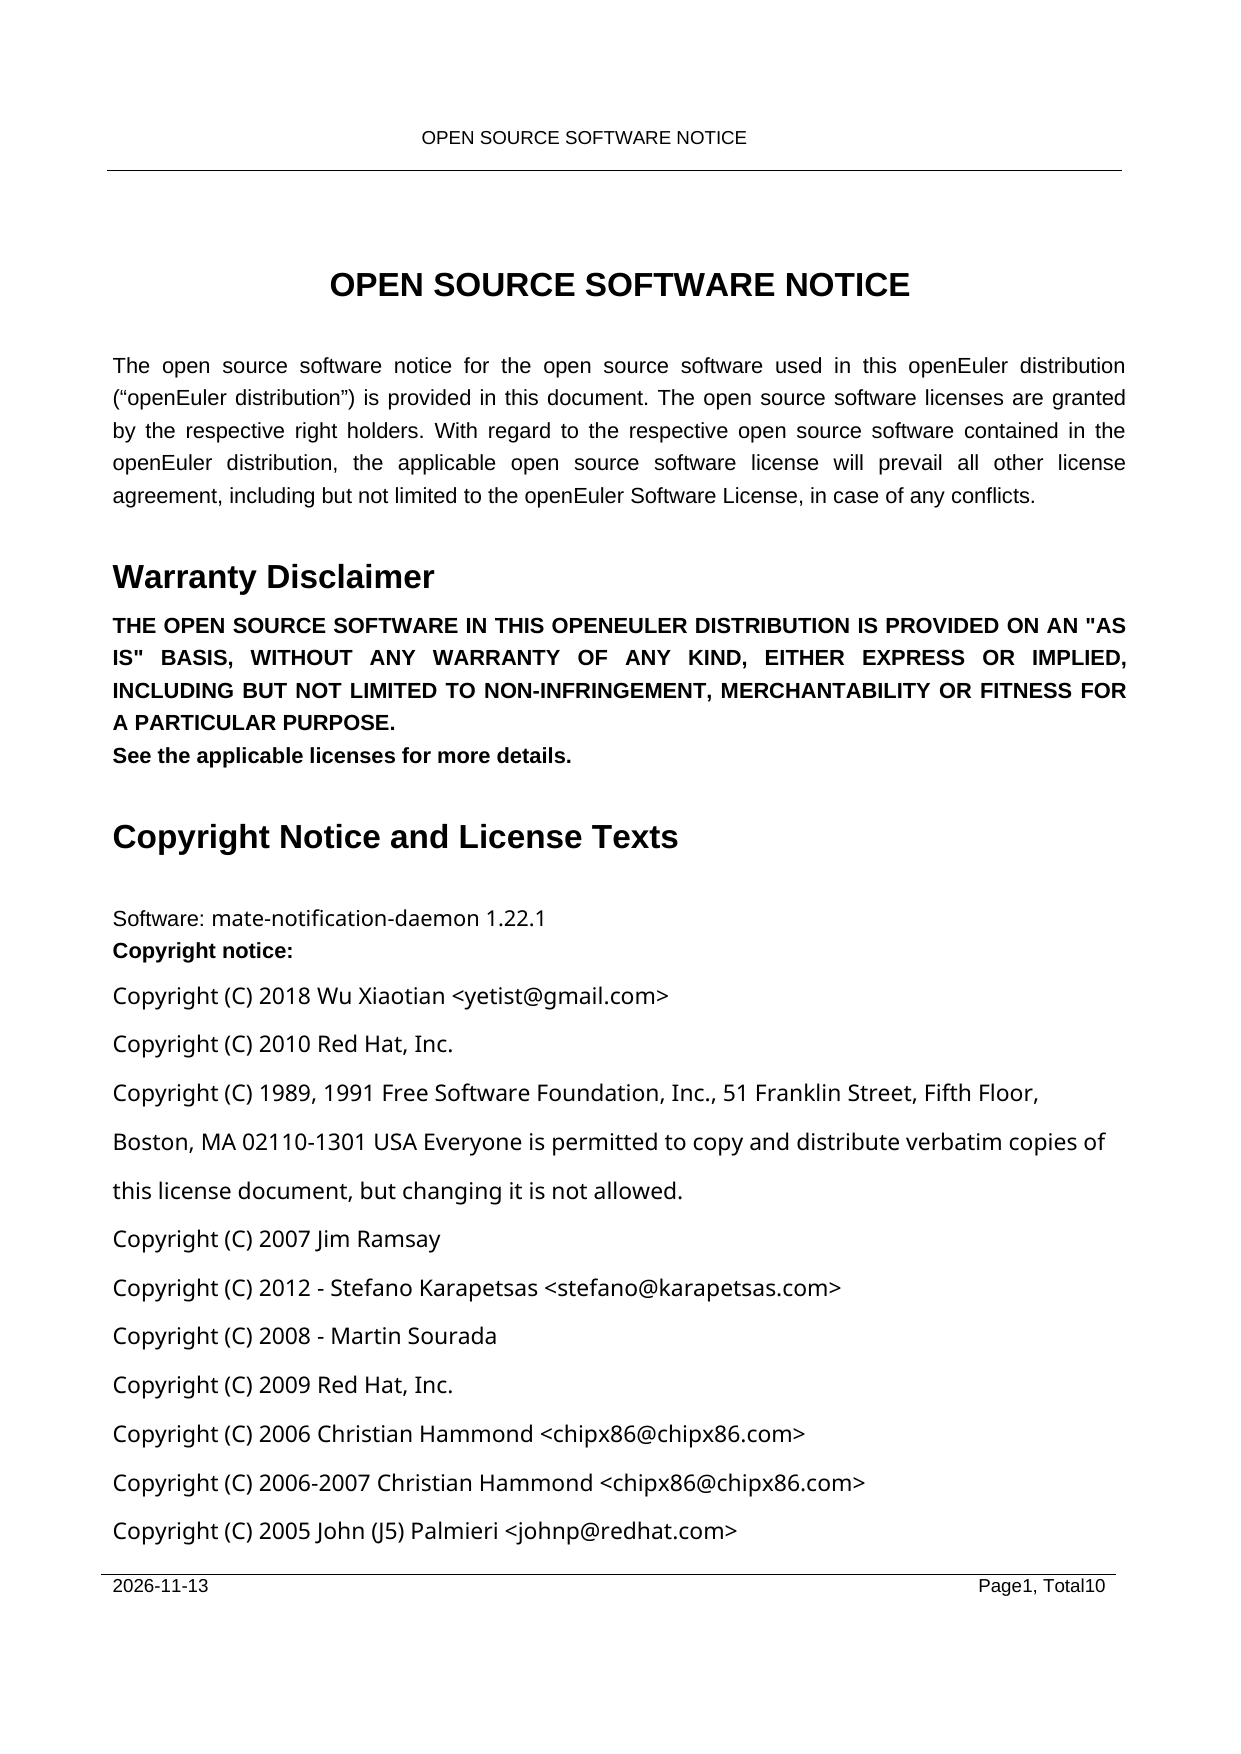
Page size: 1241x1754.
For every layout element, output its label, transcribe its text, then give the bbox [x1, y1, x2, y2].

text Warranty Disclaimer [112, 544, 1128, 609]
text Copyright Notice and License Texts [112, 804, 1128, 869]
text OPEN SOURCE SOFTWARE NOTICE [112, 251, 1128, 316]
text Copyright notice: [112, 934, 1128, 966]
text Software: mate-notification-daemon 1.22.1 [112, 901, 1128, 934]
text The open source software notice for the open source software used in this openEuler distribution (“openEuler distribution”) is provided in this document. The open source software licenses are granted by the respective right holders. With regard to the respective open source software contained in the openEuler distribution, the applicable open source software license will prevail all other license agreement, including but not limited to the openEuler Software License, in case of any conflicts. [112, 349, 1128, 511]
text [112, 1271, 1128, 1547]
text THE OPEN SOURCE SOFTWARE IN THIS OPENEULER DISTRIBUTION IS PROVIDED ON AN "AS IS" BASIS, WITHOUT ANY WARRANTY OF ANY KIND, EITHER EXPRESS OR IMPLIED, INCLUDING BUT NOT LIMITED TO NON-INFRINGEMENT, MERCHANTABILITY OR FITNESS FOR A PARTICULAR PURPOSE. See the applicable licenses for more details. [112, 609, 1128, 771]
text Copyright (C) 2018 Wu Xiaotian <yetist@gmail.com> Copyright (C) 2010 Red Hat, Inc. Copyright (C) 1989, 1991 Free Software Foundation, Inc., 51 Franklin Street, Fifth Floor, Boston, MA 02110-1301 USA Everyone is permitted to copy and distribute verbatim copies of this license document, but changing it is not allowed. Copyright (C) 2007 Jim Ramsay [112, 979, 1128, 1255]
